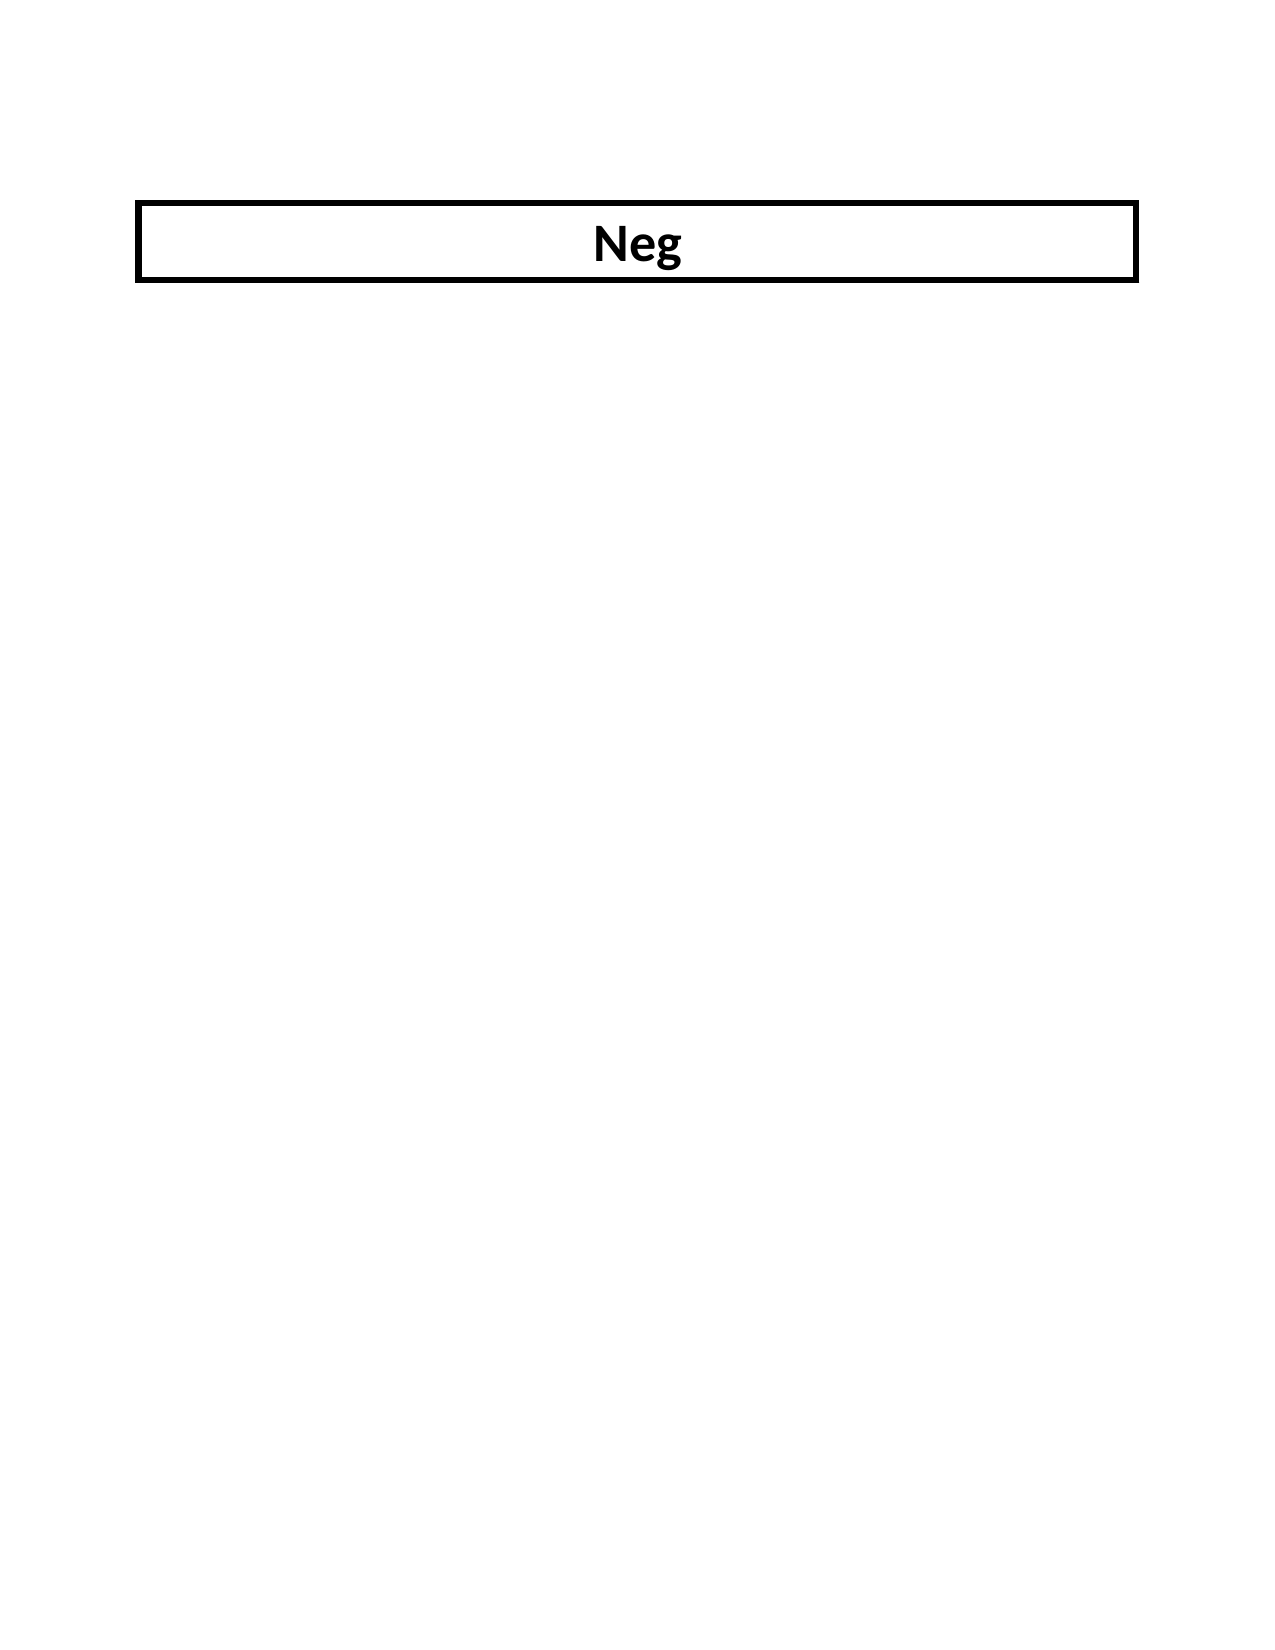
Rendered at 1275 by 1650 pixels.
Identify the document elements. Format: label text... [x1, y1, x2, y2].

subtitle Neg [142, 206, 1133, 277]
